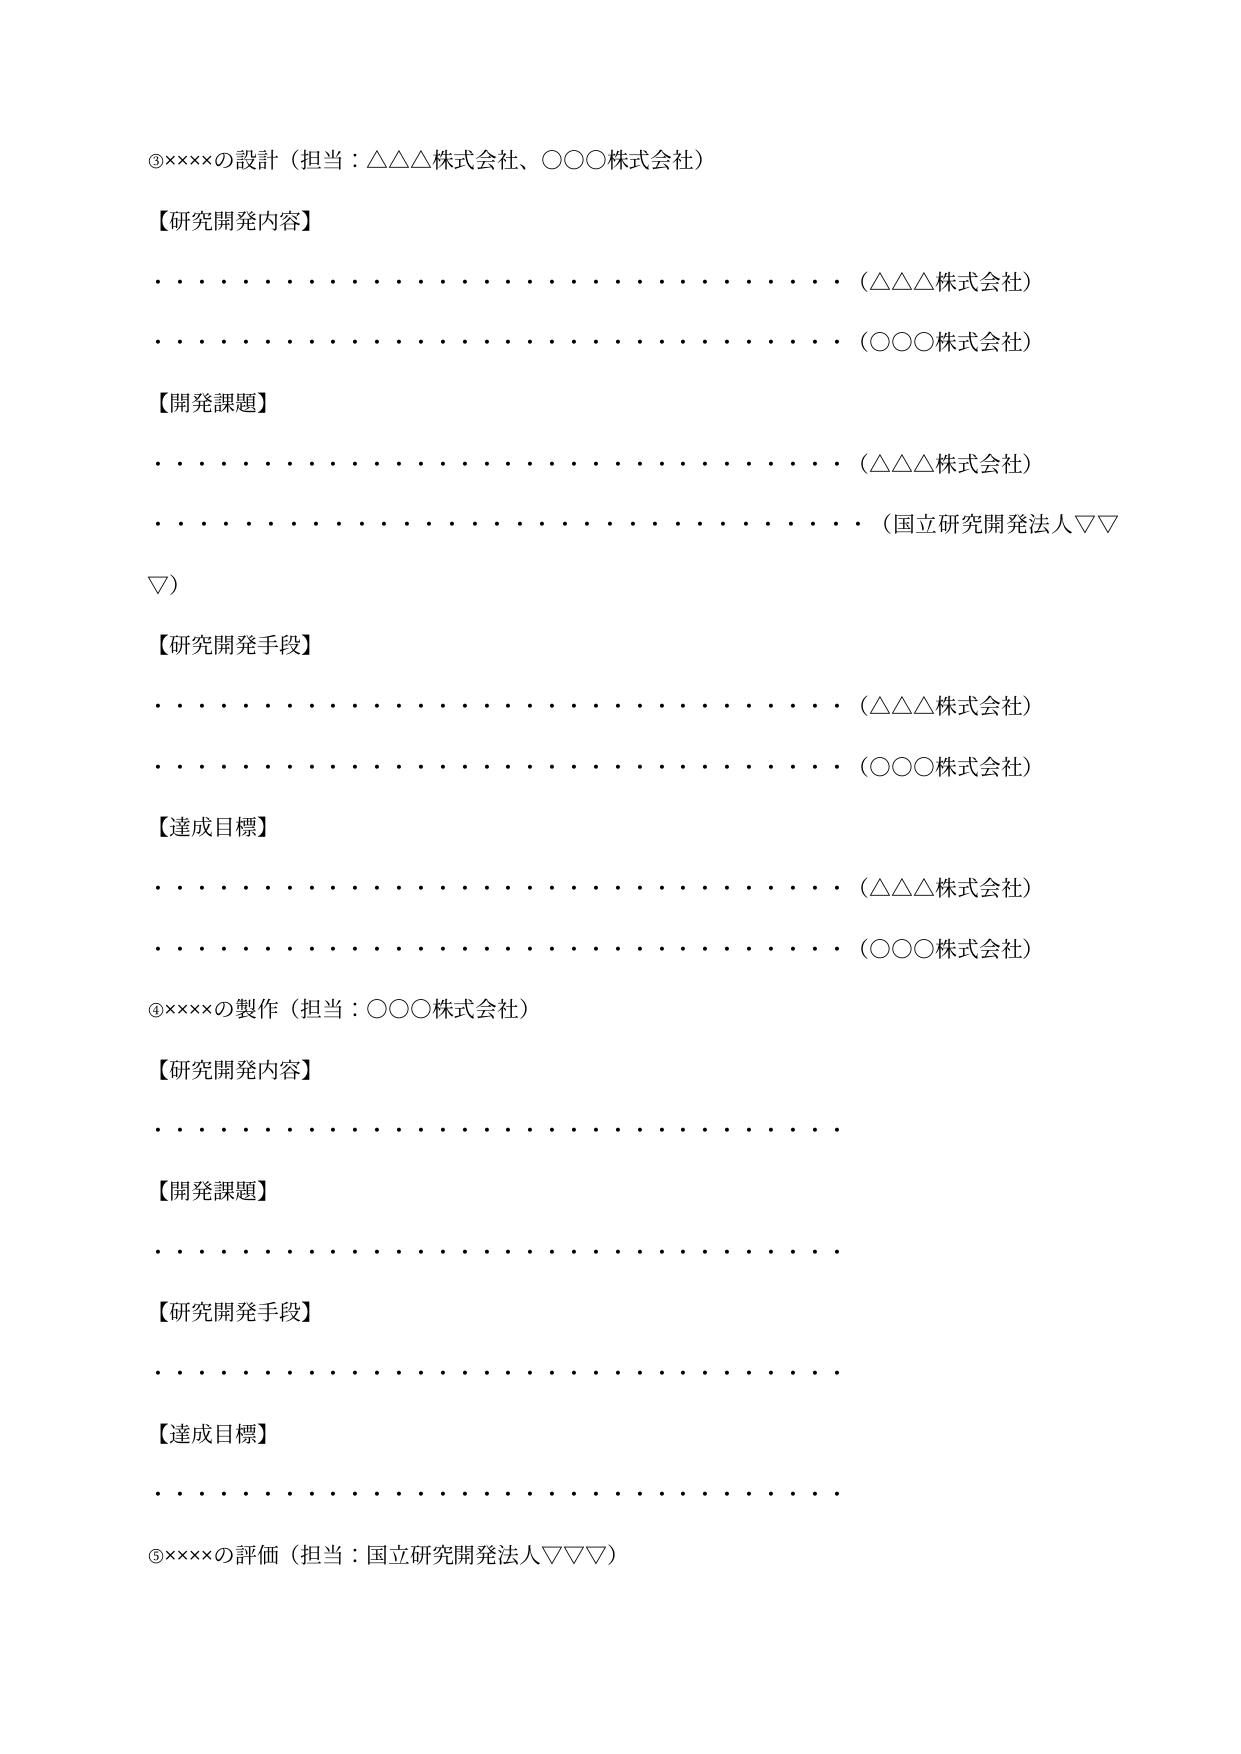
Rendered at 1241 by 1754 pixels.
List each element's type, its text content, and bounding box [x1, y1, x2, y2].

text ・・・・・・・・・・・・・・・・・・・・・・・・・・・・・・・・（○○○株式会社） [148, 311, 1122, 372]
text 【研究開発内容】 [148, 190, 1122, 250]
text ・・・・・・・・・・・・・・・・・・・・・・・・・・・・・・・・（△△△株式会社） [148, 675, 1122, 735]
text ⑤××××の評価（担当：国立研究開発法人▽▽▽） [148, 1523, 1122, 1584]
text ・・・・・・・・・・・・・・・・・・・・・・・・・・・・・・・・（○○○株式会社） [148, 917, 1122, 978]
text ・・・・・・・・・・・・・・・・・・・・・・・・・・・・・・・・ [148, 1099, 1122, 1160]
text ・・・・・・・・・・・・・・・・・・・・・・・・・・・・・・・・（国立研究開発法人▽▽▽） [148, 493, 1122, 614]
text 【研究開発内容】 [148, 1038, 1122, 1099]
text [148, 432, 1122, 493]
text ・・・・・・・・・・・・・・・・・・・・・・・・・・・・・・・・（△△△株式会社） [148, 857, 1122, 917]
text ・・・・・・・・・・・・・・・・・・・・・・・・・・・・・・・・ [148, 1342, 1122, 1402]
text 【開発課題】 [148, 372, 1122, 432]
text ③××××の設計（担当：△△△株式会社、○○○株式会社） [148, 129, 1122, 190]
text 【達成目標】 [148, 796, 1122, 857]
text 【研究開発手段】 [148, 614, 1122, 675]
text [148, 250, 1122, 311]
text ④××××の製作（担当：○○○株式会社） [148, 978, 1122, 1038]
text ・・・・・・・・・・・・・・・・・・・・・・・・・・・・・・・・ [148, 1220, 1122, 1281]
text 【達成目標】 [148, 1402, 1122, 1463]
text ・・・・・・・・・・・・・・・・・・・・・・・・・・・・・・・・ [148, 1463, 1122, 1523]
text 【開発課題】 [148, 1160, 1122, 1220]
text 【研究開発手段】 [148, 1281, 1122, 1342]
text ・・・・・・・・・・・・・・・・・・・・・・・・・・・・・・・・（○○○株式会社） [148, 735, 1122, 796]
